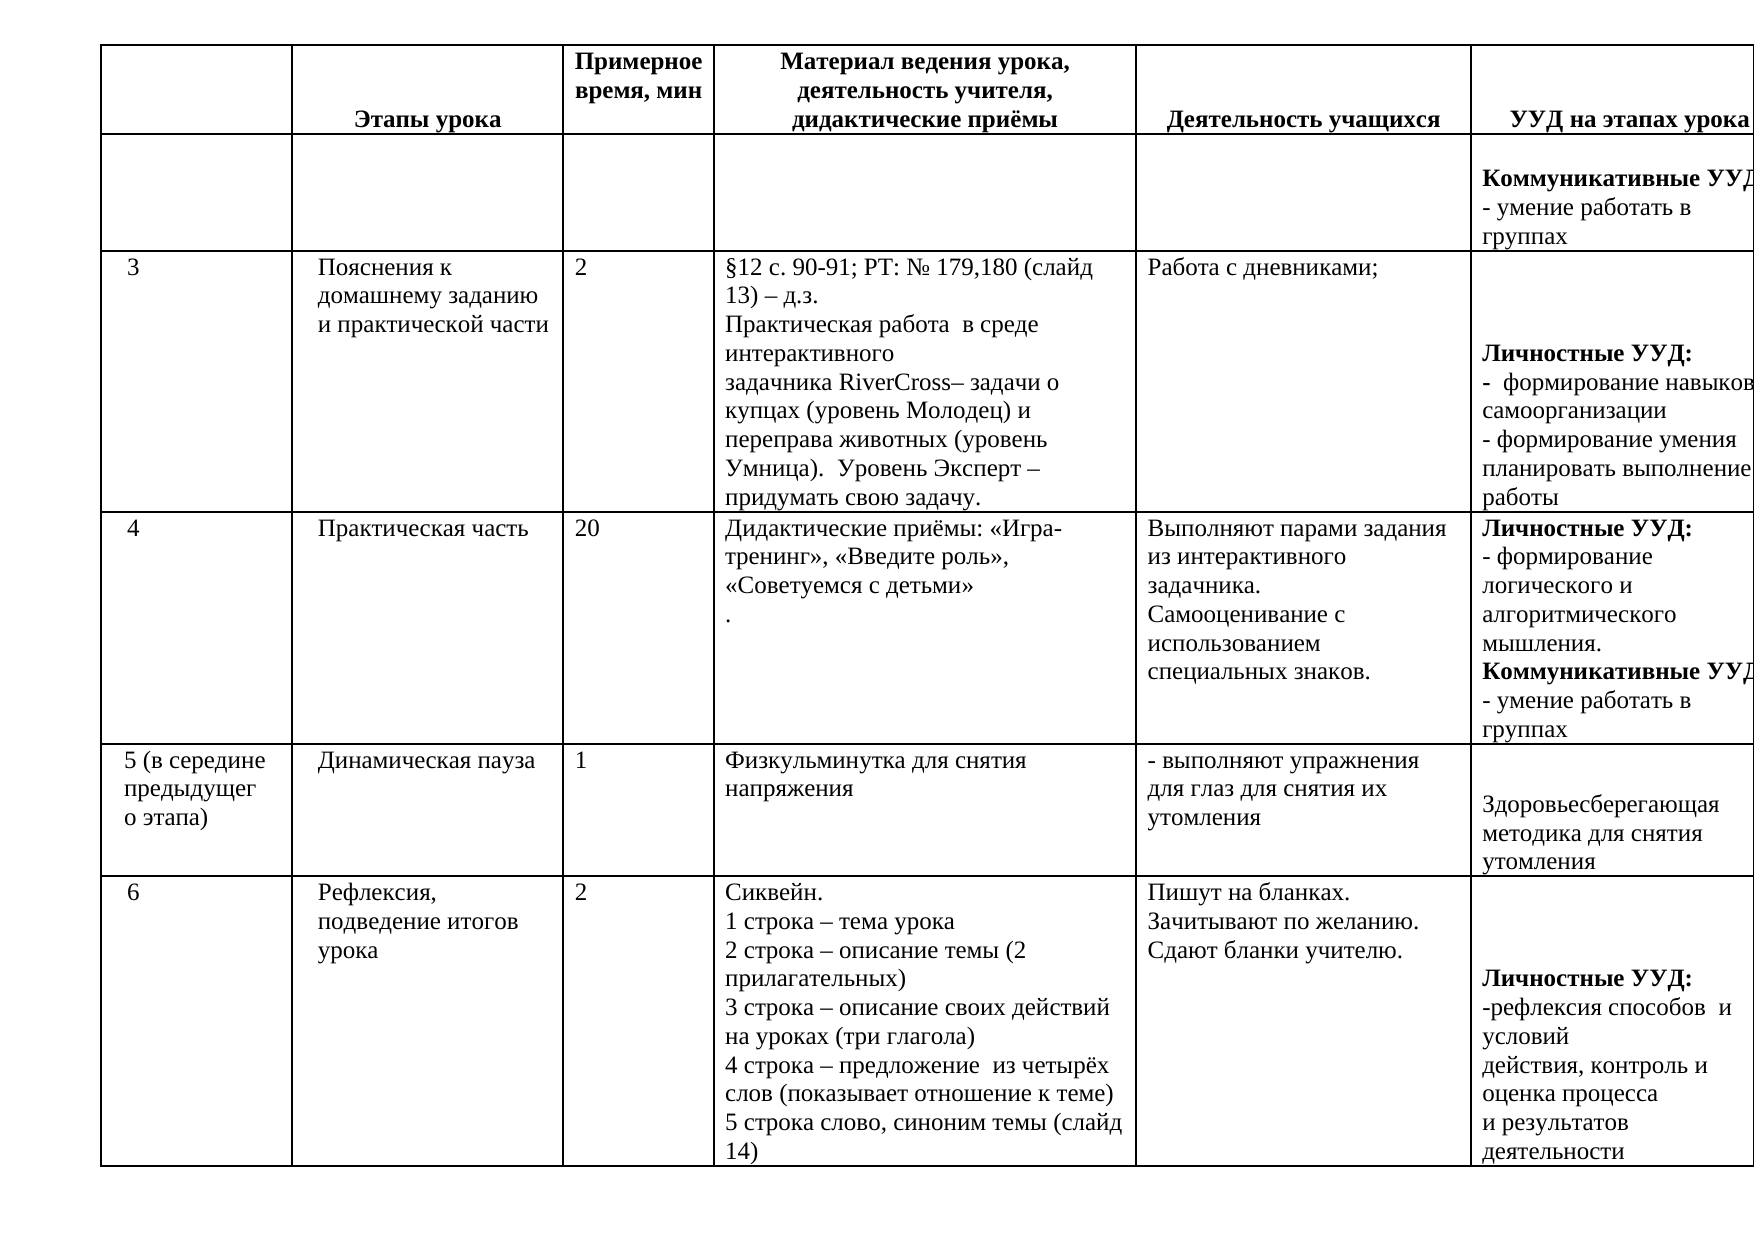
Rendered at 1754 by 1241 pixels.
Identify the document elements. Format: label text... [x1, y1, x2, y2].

table_header [102, 46, 291, 133]
table_header УУД на этапах урока [1472, 46, 1753, 133]
table_cell Личностные УУД: -рефлексия способов и условий действия, контроль и оценка процесса и результатов деятельности [1472, 877, 1753, 1165]
table_cell Динамическая пауза [293, 745, 562, 875]
table_header Материал ведения урока, деятельность учителя, дидактические приёмы [715, 46, 1135, 133]
table_cell Рефлексия, подведение итогов урока [293, 877, 562, 1165]
table_cell - выполняют упражнения для глаз для снятия их утомления [1137, 745, 1470, 875]
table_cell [715, 135, 1135, 250]
table_cell Выполняют парами задания из интерактивного задачника. Самооценивание с использованием специальных знаков. [1137, 513, 1470, 743]
table_cell Физкульминутка для снятия напряжения [715, 745, 1135, 875]
table_cell 1 [564, 745, 713, 875]
table_cell Личностные УУД: - формирование логического и алгоритмического мышления. Коммуникативные УУД: - умение работать в группах [1472, 513, 1753, 743]
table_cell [1137, 135, 1470, 250]
table_cell Дидактические приёмы: «Игра-тренинг», «Введите роль», «Советуемся с детьми» . [715, 513, 1135, 743]
table_cell Здоровьесберегающая методика для снятия утомления [1472, 745, 1753, 875]
table_cell [564, 135, 713, 250]
table_cell Пояснения к домашнему заданию и практической части [293, 252, 562, 511]
table_cell 4 [102, 513, 291, 743]
table_header Деятельность учащихся [1137, 46, 1470, 133]
table_cell 20 [564, 513, 713, 743]
table_cell Личностные УУД: - формирование навыков самоорганизации - формирование умения планировать выполнение работы [1472, 252, 1753, 511]
table_cell [102, 135, 291, 250]
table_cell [1472, 135, 1753, 250]
table_cell 6 [102, 877, 291, 1165]
table_cell 2 [564, 877, 713, 1165]
table_cell Сиквейн. 1 строка – тема урока 2 строка – описание темы (2 прилагательных) 3 строка – описание своих действий на уроках (три глагола) 4 строка – предложение из четырёх слов (показывает отношение к теме) 5 строка слово, синоним темы (слайд 14) [715, 877, 1135, 1165]
table_cell Работа с дневниками; [1137, 252, 1470, 511]
table_header Этапы урока [293, 46, 562, 133]
table_cell Практическая часть [293, 513, 562, 743]
table_cell Пишут на бланках. Зачитывают по желанию. Сдают бланки учителю. [1137, 877, 1470, 1165]
table_cell [293, 135, 562, 250]
table_cell 2 [564, 252, 713, 511]
table_cell §12 с. 90-91; РТ: № 179,180 (слайд 13) – д.з. Практическая работа в среде интерактивного задачника RiverCross– задачи о купцах (уровень Молодец) и переправа животных (уровень Умница). Уровень Эксперт – придумать свою задачу. [715, 252, 1135, 511]
table_cell 5 (в середине предыдущего этапа) [102, 745, 291, 875]
table_cell 3 [102, 252, 291, 511]
table_header Примерное время, мин [564, 46, 713, 133]
